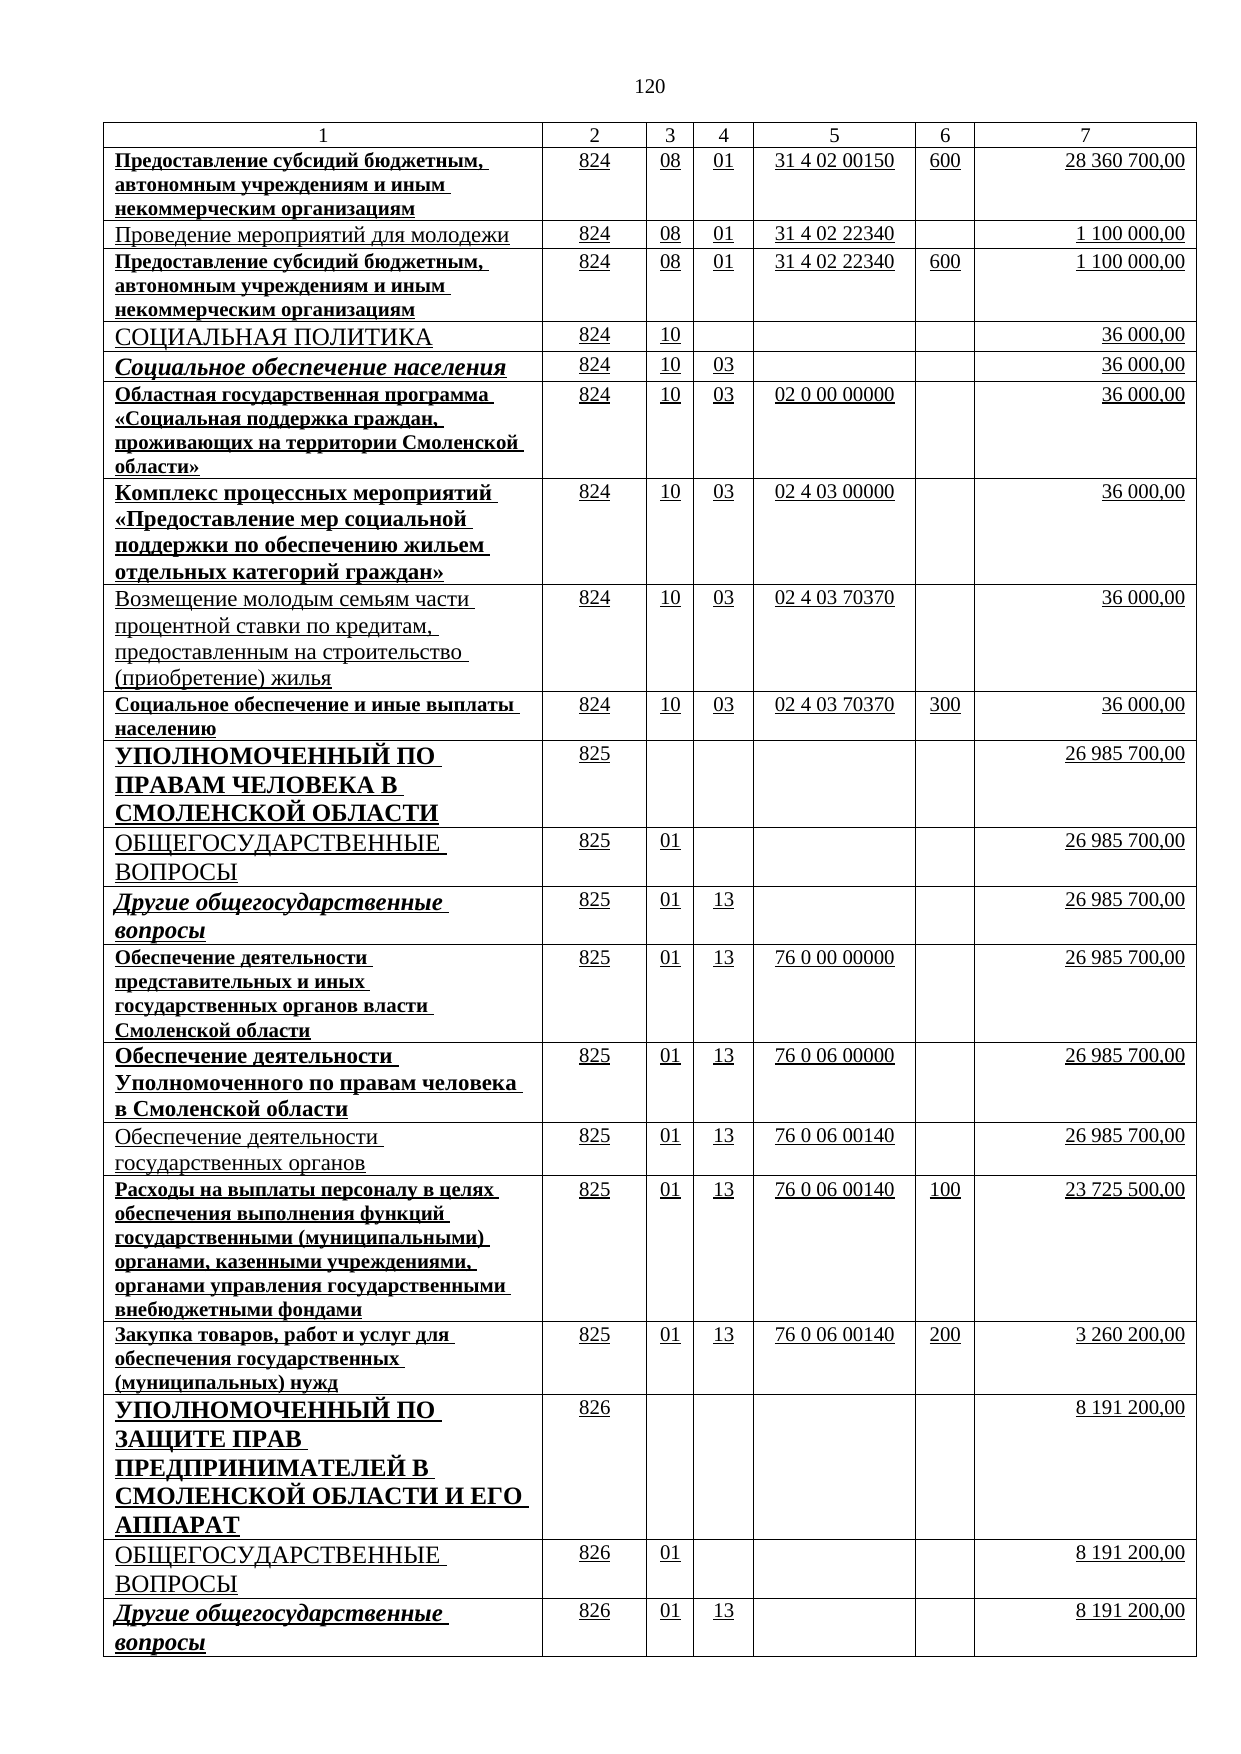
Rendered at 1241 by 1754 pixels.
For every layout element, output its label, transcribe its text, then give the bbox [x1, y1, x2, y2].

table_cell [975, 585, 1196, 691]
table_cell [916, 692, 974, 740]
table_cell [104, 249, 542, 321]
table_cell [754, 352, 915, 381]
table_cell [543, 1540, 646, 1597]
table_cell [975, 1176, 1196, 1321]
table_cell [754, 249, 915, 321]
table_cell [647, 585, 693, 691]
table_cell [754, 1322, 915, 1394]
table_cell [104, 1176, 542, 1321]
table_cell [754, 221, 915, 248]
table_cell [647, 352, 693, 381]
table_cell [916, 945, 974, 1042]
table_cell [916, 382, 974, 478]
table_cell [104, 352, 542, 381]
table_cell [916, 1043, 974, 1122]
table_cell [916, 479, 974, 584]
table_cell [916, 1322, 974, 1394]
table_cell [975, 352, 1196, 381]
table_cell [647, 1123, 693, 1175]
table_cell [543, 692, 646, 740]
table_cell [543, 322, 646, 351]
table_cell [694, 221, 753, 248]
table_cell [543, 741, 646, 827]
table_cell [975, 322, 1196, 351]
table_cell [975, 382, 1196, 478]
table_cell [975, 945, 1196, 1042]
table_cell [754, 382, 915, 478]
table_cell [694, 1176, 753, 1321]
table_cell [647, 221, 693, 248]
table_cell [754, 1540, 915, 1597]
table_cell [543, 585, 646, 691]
table_header 6 [916, 123, 974, 147]
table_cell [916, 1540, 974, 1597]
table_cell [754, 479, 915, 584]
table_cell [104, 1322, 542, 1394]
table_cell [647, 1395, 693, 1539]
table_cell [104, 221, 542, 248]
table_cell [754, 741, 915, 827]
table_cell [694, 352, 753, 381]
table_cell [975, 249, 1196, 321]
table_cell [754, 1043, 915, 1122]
table_header 2 [543, 123, 646, 147]
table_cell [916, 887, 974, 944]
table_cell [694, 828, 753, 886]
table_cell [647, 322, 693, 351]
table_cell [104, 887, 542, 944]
table_header 5 [754, 123, 915, 147]
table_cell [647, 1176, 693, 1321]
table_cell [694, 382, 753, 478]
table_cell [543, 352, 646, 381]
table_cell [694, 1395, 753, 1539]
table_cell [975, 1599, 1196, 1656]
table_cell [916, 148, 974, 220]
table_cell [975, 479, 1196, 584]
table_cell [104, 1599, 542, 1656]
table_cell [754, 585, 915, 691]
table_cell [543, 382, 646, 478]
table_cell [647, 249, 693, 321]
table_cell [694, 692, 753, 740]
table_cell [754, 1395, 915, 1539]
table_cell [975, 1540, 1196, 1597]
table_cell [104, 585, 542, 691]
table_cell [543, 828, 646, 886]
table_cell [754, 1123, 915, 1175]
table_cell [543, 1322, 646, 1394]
table_header 3 [647, 123, 693, 147]
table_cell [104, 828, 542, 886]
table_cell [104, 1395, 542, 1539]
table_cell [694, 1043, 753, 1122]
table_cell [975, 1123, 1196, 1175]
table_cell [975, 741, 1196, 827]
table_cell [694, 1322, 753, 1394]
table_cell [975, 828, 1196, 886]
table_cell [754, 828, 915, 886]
table_header 7 [975, 123, 1196, 147]
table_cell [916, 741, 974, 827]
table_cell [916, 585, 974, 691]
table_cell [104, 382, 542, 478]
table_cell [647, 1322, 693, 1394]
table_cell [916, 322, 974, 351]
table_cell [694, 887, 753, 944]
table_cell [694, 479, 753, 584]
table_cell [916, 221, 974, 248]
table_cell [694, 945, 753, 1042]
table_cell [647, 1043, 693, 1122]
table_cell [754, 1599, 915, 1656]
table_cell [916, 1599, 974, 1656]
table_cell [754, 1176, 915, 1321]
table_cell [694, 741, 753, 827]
table_header 4 [694, 123, 753, 147]
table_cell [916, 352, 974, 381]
table_header 1 [104, 123, 542, 147]
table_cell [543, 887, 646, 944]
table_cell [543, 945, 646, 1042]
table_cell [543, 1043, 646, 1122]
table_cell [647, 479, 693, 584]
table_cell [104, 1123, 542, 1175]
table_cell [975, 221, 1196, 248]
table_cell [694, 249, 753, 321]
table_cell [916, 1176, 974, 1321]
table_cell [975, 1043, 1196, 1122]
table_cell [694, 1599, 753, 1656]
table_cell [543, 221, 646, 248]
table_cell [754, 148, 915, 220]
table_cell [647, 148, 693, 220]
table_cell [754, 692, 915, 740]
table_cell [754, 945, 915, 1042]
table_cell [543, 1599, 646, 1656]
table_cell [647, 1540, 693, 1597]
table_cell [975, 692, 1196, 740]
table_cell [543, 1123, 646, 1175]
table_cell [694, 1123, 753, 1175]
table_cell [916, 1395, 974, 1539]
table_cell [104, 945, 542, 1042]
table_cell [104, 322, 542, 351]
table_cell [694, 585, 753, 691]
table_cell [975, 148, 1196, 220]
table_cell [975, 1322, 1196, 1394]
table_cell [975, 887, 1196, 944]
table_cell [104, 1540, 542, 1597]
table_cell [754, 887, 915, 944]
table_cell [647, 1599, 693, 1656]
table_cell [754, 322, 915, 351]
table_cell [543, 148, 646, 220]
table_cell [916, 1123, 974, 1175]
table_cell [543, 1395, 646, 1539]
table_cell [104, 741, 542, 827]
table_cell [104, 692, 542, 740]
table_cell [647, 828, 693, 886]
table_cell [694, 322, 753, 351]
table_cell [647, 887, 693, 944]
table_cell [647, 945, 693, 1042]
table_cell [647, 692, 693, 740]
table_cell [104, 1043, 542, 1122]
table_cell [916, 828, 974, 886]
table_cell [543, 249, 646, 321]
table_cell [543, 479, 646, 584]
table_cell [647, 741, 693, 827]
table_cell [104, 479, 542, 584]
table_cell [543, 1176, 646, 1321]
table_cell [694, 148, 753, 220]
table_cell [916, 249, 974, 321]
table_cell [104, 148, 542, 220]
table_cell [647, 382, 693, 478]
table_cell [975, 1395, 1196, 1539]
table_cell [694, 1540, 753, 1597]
